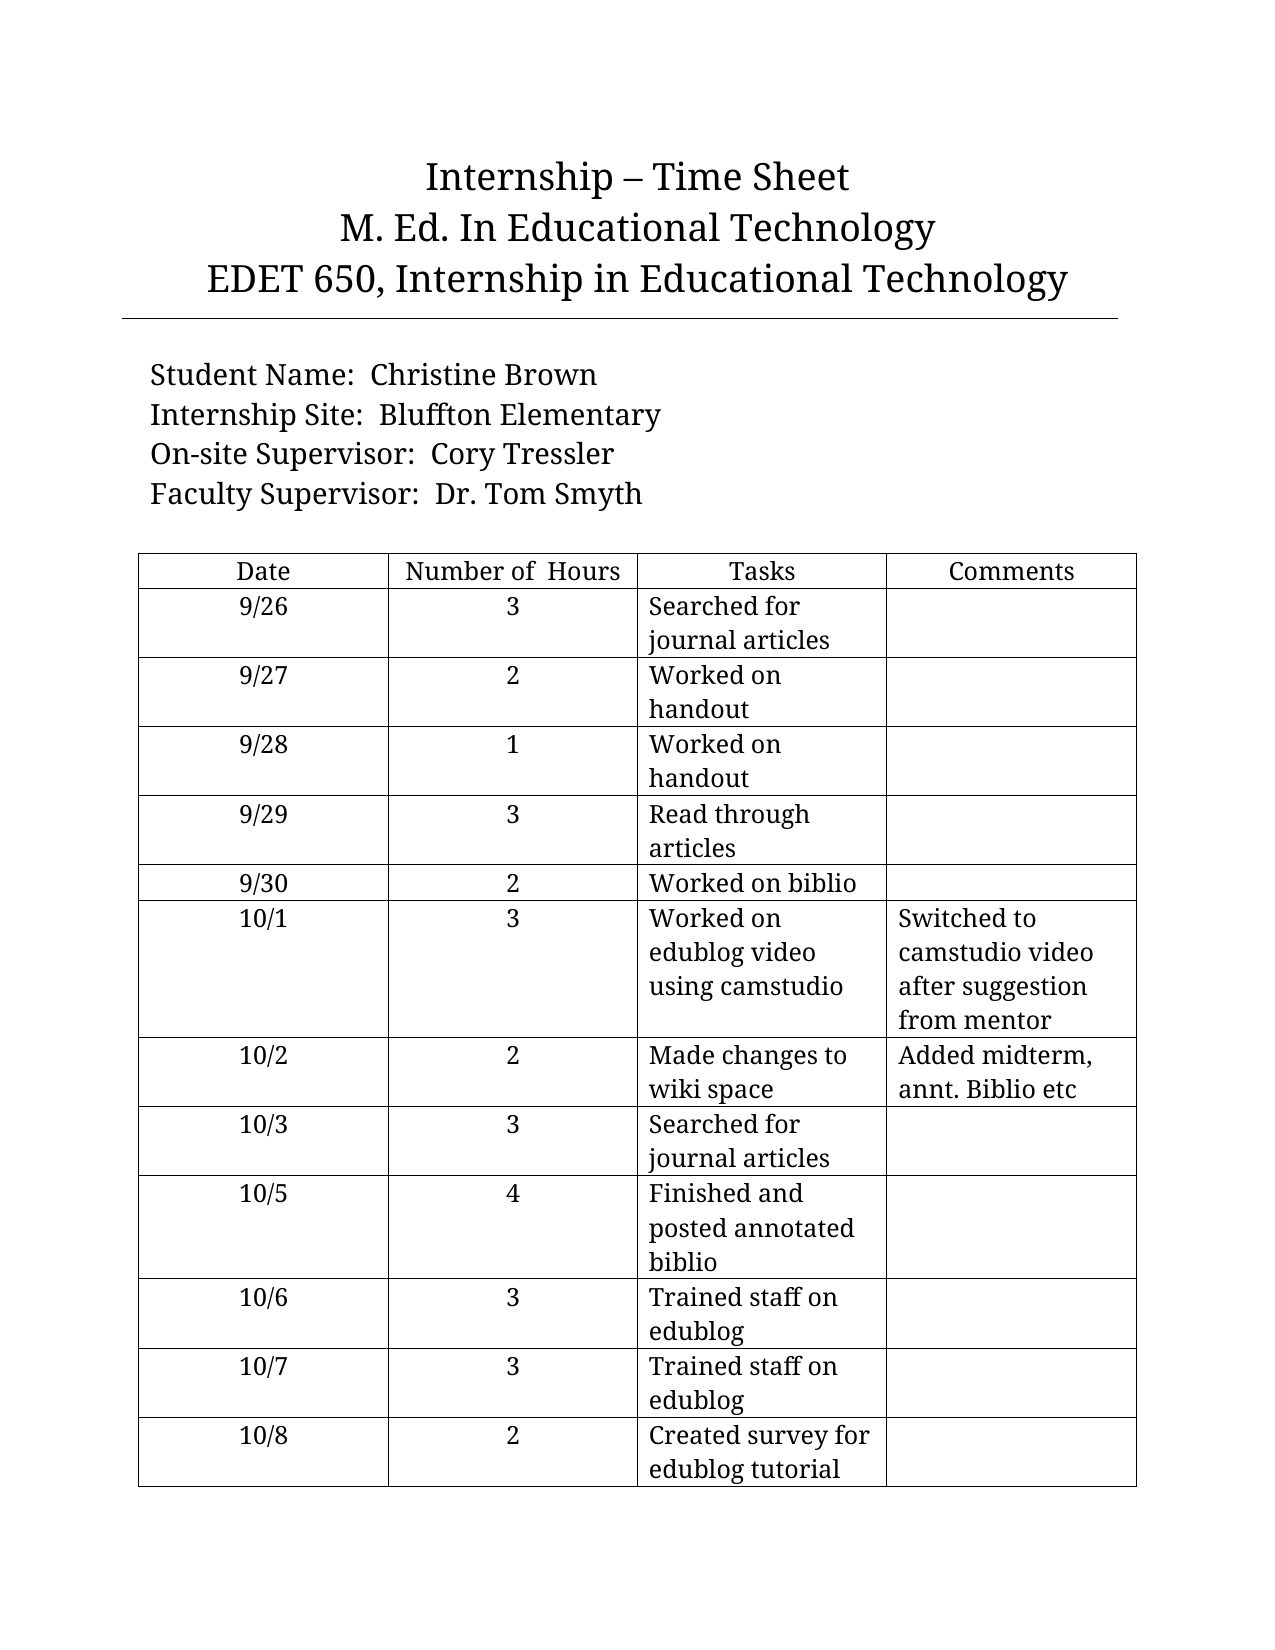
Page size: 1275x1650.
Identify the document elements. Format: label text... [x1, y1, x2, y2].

table_cell 3 [389, 1107, 637, 1175]
table_cell 9/29 [139, 796, 388, 864]
table_cell 2 [389, 658, 637, 726]
table_cell Added midterm, annt. Biblio etc [887, 1038, 1136, 1106]
text Internship Site: Bluffton Elementary [150, 394, 1125, 433]
text Student Name: Christine Brown [150, 354, 1125, 394]
table_cell Searched for journal articles [638, 1107, 886, 1175]
table_cell 10/1 [139, 901, 388, 1037]
table_cell 1 [389, 727, 637, 795]
table_cell 4 [389, 1176, 637, 1278]
table_header Tasks [638, 554, 886, 588]
table_cell Trained staff on edublog [638, 1279, 886, 1347]
table_cell [887, 1279, 1136, 1347]
table_cell 10/8 [139, 1418, 388, 1486]
text On-site Supervisor: Cory Tressler [150, 433, 1125, 473]
table_cell 3 [389, 901, 637, 1037]
table_cell [887, 796, 1136, 864]
table_cell 10/6 [139, 1279, 388, 1347]
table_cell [638, 1418, 886, 1486]
table_cell Worked on edublog video using camstudio [638, 901, 886, 1037]
table_cell 10/3 [139, 1107, 388, 1175]
table_cell 2 [389, 1038, 637, 1106]
table_cell 10/5 [139, 1176, 388, 1278]
table_header Number of Hours [389, 554, 637, 588]
table_cell 9/27 [139, 658, 388, 726]
table_cell Made changes to wiki space [638, 1038, 886, 1106]
text Internship – Time Sheet [150, 150, 1125, 201]
table_header Date [139, 554, 388, 588]
table_cell 3 [389, 1279, 637, 1347]
table_header Comments [887, 554, 1136, 588]
table_cell [887, 1418, 1136, 1486]
table_cell 10/7 [139, 1349, 388, 1417]
table_cell [887, 865, 1136, 899]
table_cell 3 [389, 589, 637, 657]
text M. Ed. In Educational Technology [150, 201, 1125, 252]
table_cell 9/28 [139, 727, 388, 795]
table_cell Finished and posted annotated biblio [638, 1176, 886, 1278]
table_cell 3 [389, 796, 637, 864]
table_cell 9/30 [139, 865, 388, 899]
table_cell Switched to camstudio video after suggestion from mentor [887, 901, 1136, 1037]
table_cell 3 [389, 1349, 637, 1417]
table_cell 10/2 [139, 1038, 388, 1106]
table_cell 9/26 [139, 589, 388, 657]
table_cell [887, 589, 1136, 657]
table_cell Worked on handout [638, 727, 886, 795]
table_cell Searched for journal articles [638, 589, 886, 657]
table_cell Trained staff on edublog [638, 1349, 886, 1417]
table_cell 2 [389, 1418, 637, 1486]
table_cell [887, 727, 1136, 795]
table_cell [887, 1349, 1136, 1417]
text EDET 650, Internship in Educational Technology [150, 252, 1125, 303]
table_cell Worked on handout [638, 658, 886, 726]
table_cell [887, 658, 1136, 726]
table_cell 2 [389, 865, 637, 899]
table_cell [887, 1176, 1136, 1278]
table_cell [887, 1107, 1136, 1175]
table_cell Read through articles [638, 796, 886, 864]
table_cell Worked on biblio [638, 865, 886, 899]
text Faculty Supervisor: Dr. Tom Smyth [150, 473, 1125, 513]
